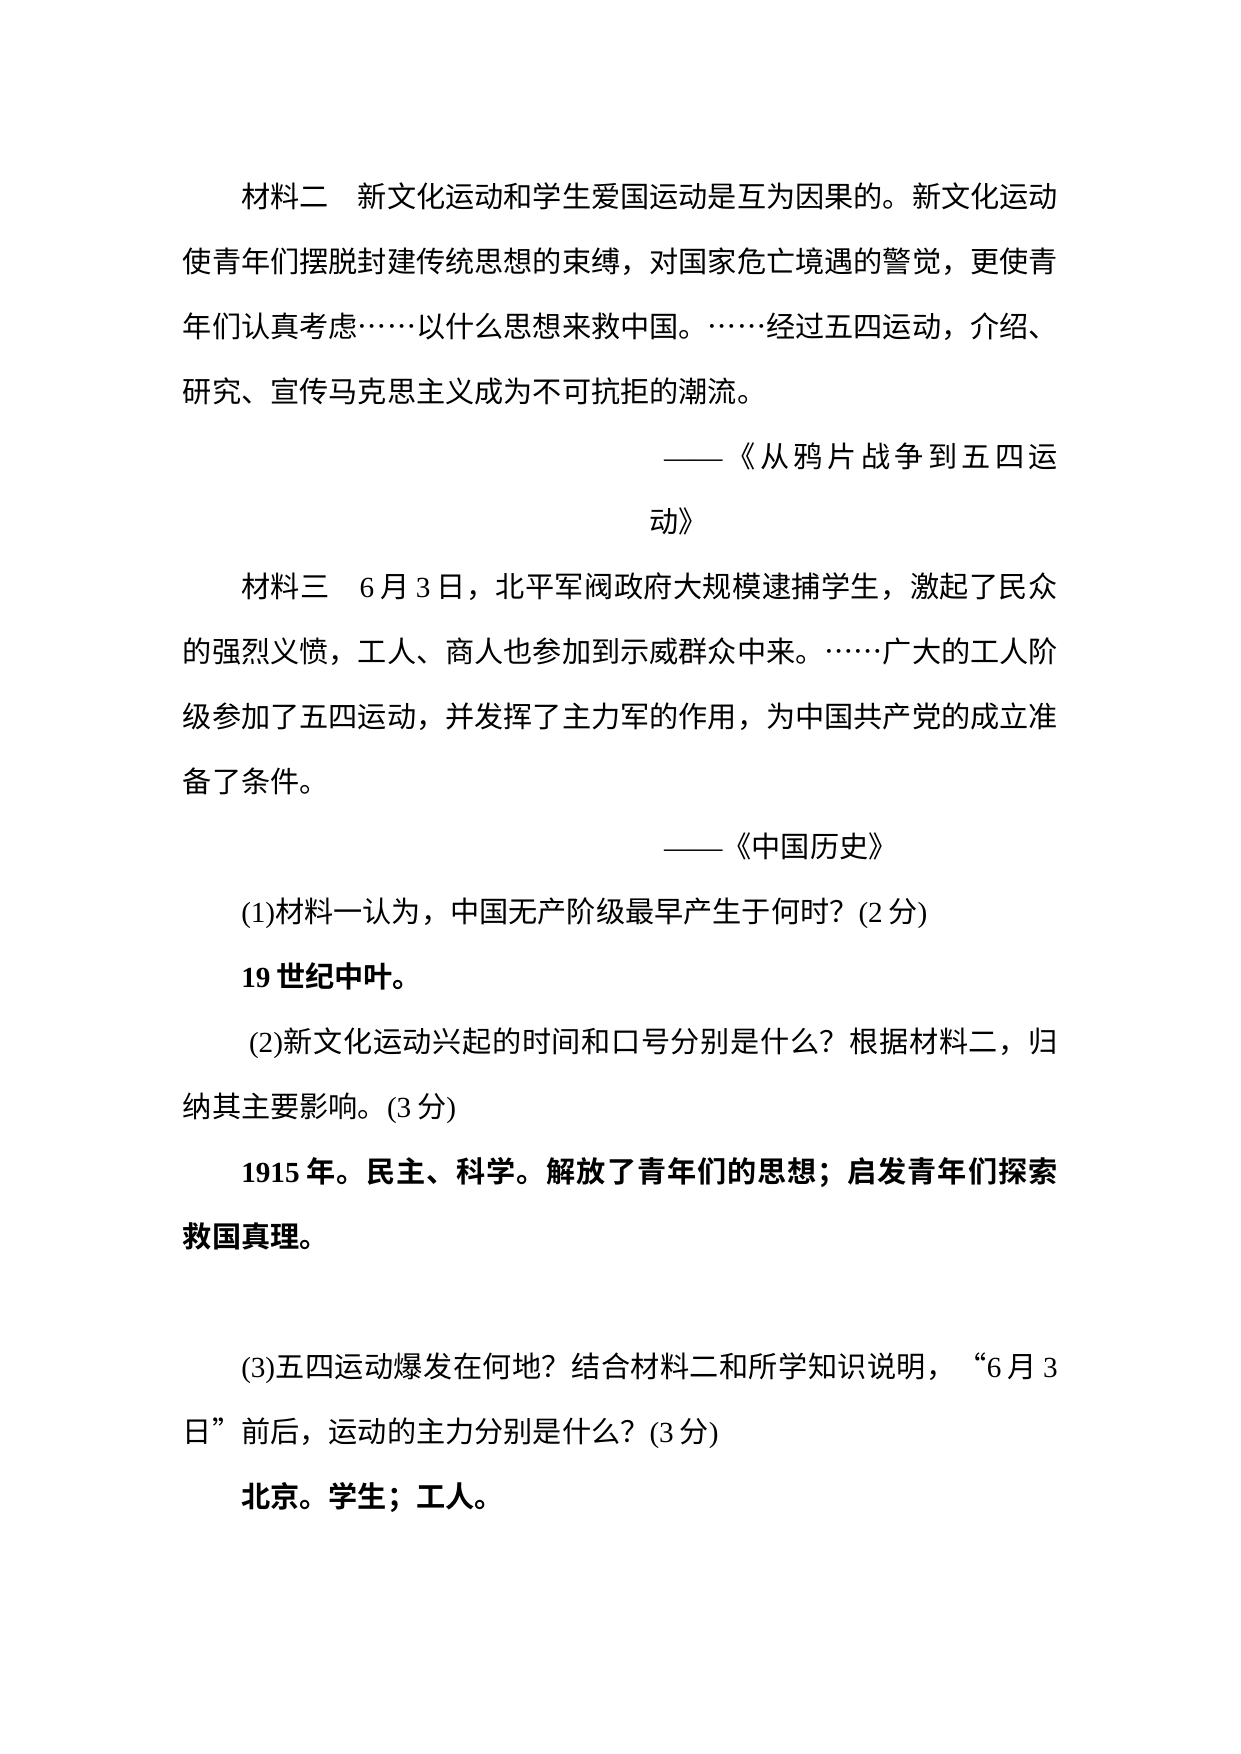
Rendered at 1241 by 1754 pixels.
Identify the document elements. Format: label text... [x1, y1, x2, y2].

text 材料三 6月3日，北平军阀政府大规模逮捕学生，激起了民众的强烈义愤，工人、商人也参加到示威群众中来。……广大的工人阶级参加了五四运动，并发挥了主力军的作用，为中国共产党的成立准备了条件。 [183, 552, 1058, 812]
text 19世纪中叶。 [183, 942, 1058, 1007]
text (1)材料一认为，中国无产阶级最早产生于何时？(2分) [183, 877, 1058, 942]
text 北京。学生；工人。 [183, 1462, 1058, 1527]
text 材料二 新文化运动和学生爱国运动是互为因果的。新文化运动使青年们摆脱封建传统思想的束缚，对国家危亡境遇的警觉，更使青年们认真考虑……以什么思想来救中国。……经过五四运动，介绍、研究、宣传马克思主义成为不可抗拒的潮流。 [183, 162, 1058, 422]
text ——《中国历史》 [606, 812, 1058, 877]
text ——《从鸦片战争到五四运动》 [649, 422, 1058, 552]
text (2)新文化运动兴起的时间和口号分别是什么？根据材料二，归纳其主要影响。(3分) [183, 1007, 1058, 1137]
text 1915年。民主、科学。解放了青年们的思想；启发青年们探索救国真理。 [183, 1137, 1058, 1267]
text (3)五四运动爆发在何地？结合材料二和所学知识说明，“6月3日”前后，运动的主力分别是什么？(3分) [183, 1332, 1058, 1462]
